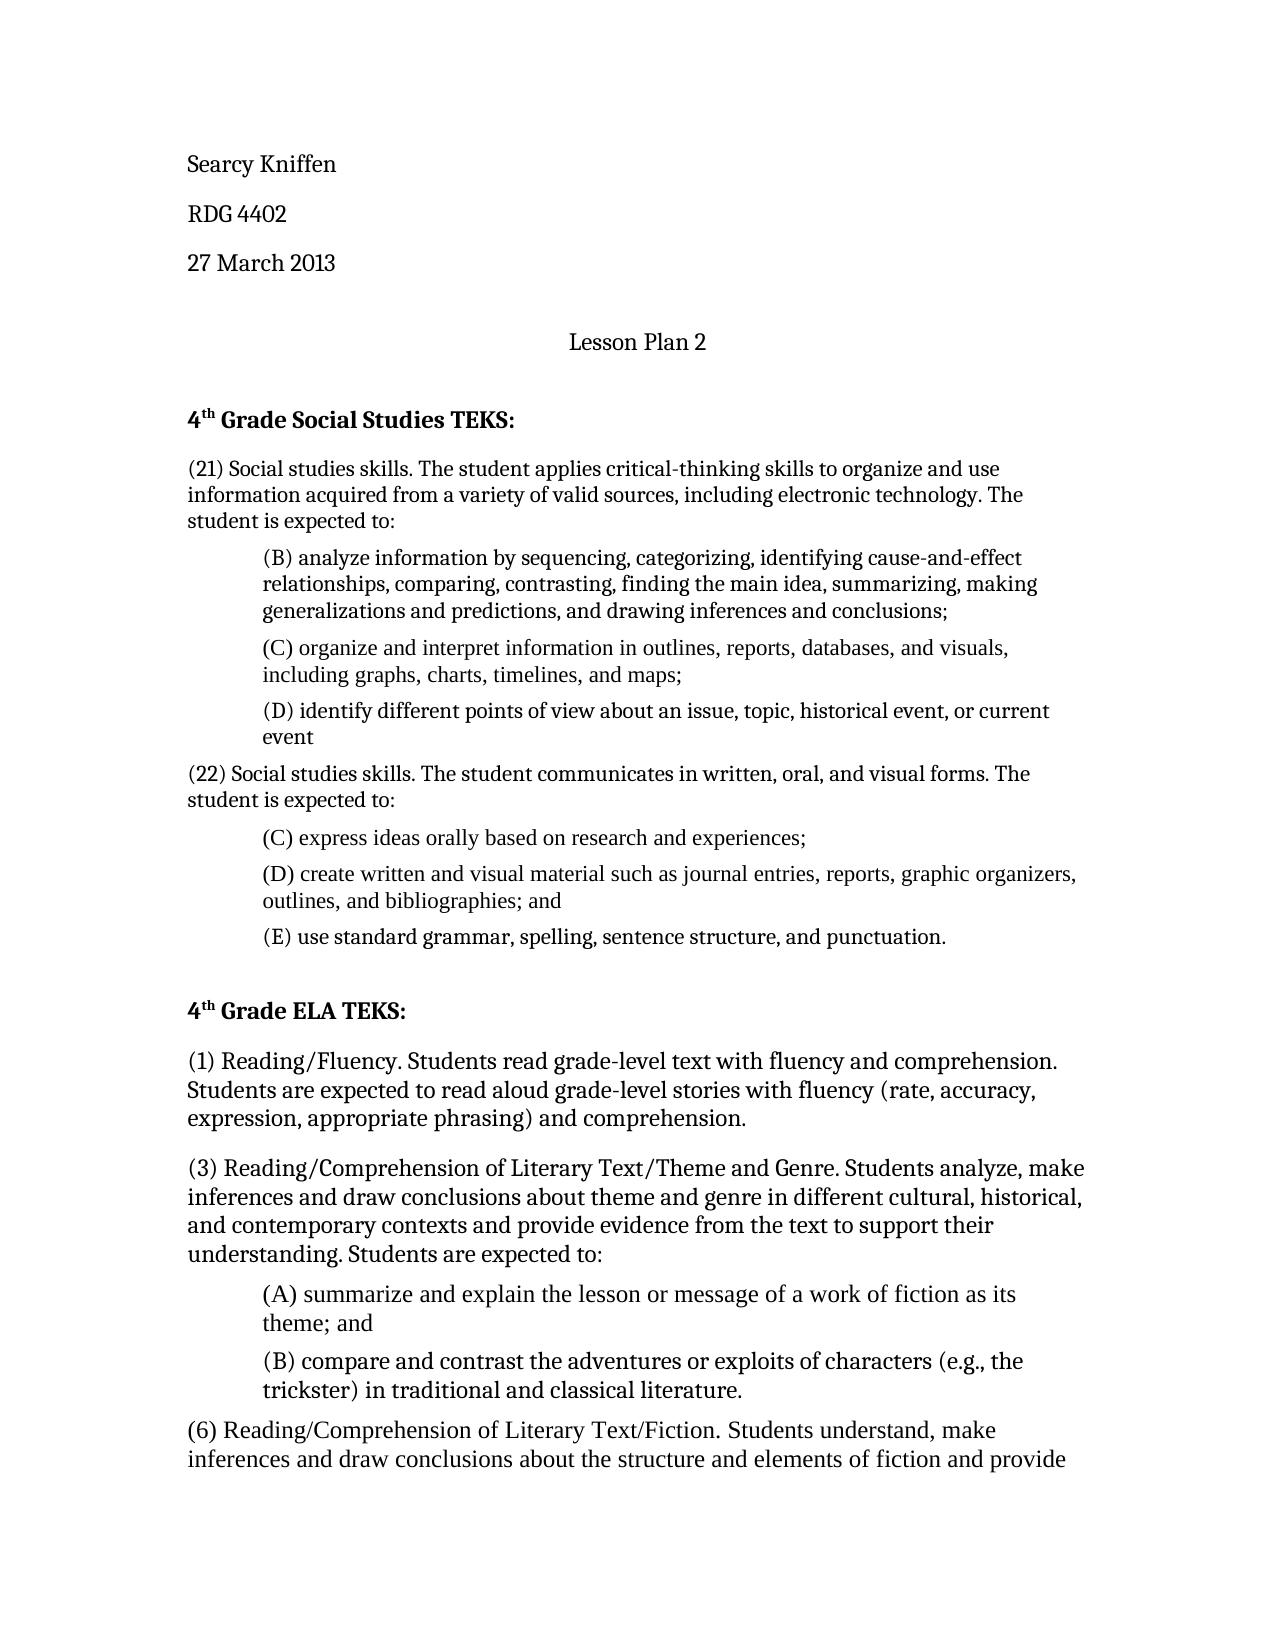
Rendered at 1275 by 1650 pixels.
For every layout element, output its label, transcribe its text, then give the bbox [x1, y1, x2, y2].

text 4th Grade Social Studies TEKS: [187, 406, 1087, 434]
text (B) compare and contrast the adventures or exploits of characters (e.g., the trickster) in traditional and classical literature. [262, 1347, 1087, 1405]
text (1) Reading/Fluency. Students read grade-level text with fluency and comprehension. Students are expected to read aloud grade-level stories with fluency (rate, accuracy, expression, appropriate phrasing) and comprehension. [187, 1047, 1087, 1133]
text (B) analyze information by sequencing, categorizing, identifying cause-and-effect relationships, comparing, contrasting, finding the main idea, summarizing, making generalizations and predictions, and drawing inferences and conclusions; [262, 545, 1087, 624]
text (C) express ideas orally based on research and experiences; [187, 824, 1087, 850]
text (21) Social studies skills. The student applies critical-thinking skills to organize and use information acquired from a variety of valid sources, including electronic technology. The student is expected to: [187, 455, 1087, 534]
text 27 March 2013 [187, 249, 1087, 278]
text RDG 4402 [187, 199, 1087, 228]
text (A) summarize and explain the lesson or message of a work of fiction as its theme; and [262, 1279, 1087, 1337]
text 4th Grade ELA TEKS: [187, 997, 1087, 1026]
text (D) identify different points of view about an issue, topic, historical event, or current event [262, 697, 1087, 750]
text Lesson Plan 2 [187, 327, 1087, 356]
text (3) Reading/Comprehension of Literary Text/Theme and Genre. Students analyze, make inferences and draw conclusions about theme and genre in different cultural, historical, and contemporary contexts and provide evidence from the text to support their understanding. Students are expected to: [187, 1154, 1087, 1269]
text (D) create written and visual material such as journal entries, reports, graphic organizers, outlines, and bibliographies; and [262, 861, 1087, 913]
text Searcy Kniffen [187, 150, 1087, 179]
text (C) organize and interpret information in outlines, reports, databases, and visuals, including graphs, charts, timelines, and maps; [262, 634, 1087, 687]
text (22) Social studies skills. The student communicates in written, oral, and visual forms. The student is expected to: [187, 761, 1087, 813]
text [187, 1415, 1087, 1473]
text (E) use standard grammar, spelling, sentence structure, and punctuation. [187, 924, 1087, 950]
